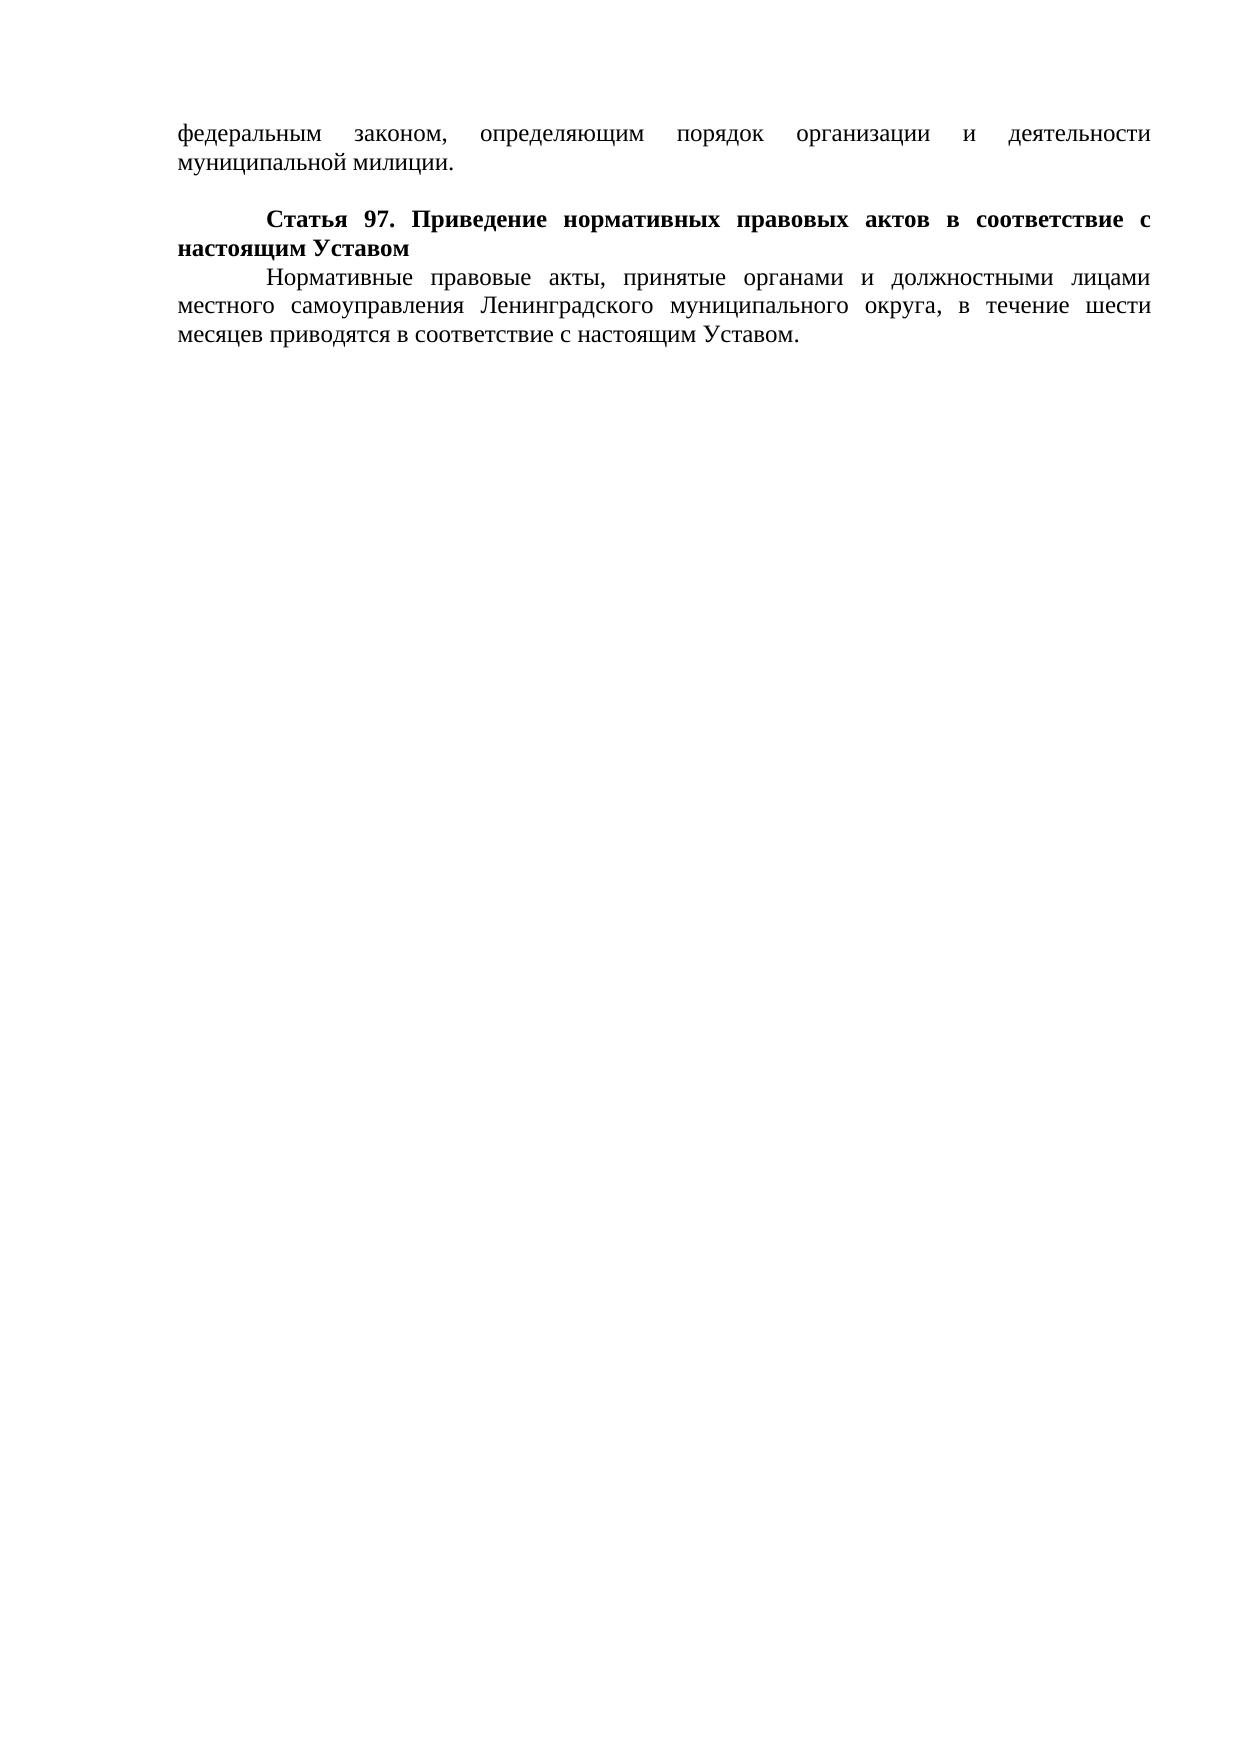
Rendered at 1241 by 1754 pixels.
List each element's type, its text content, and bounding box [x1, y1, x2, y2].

text Статья 97. Приведение нормативных правовых актов в соответствие с настоящим Уставом [177, 204, 1152, 262]
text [177, 118, 1152, 176]
text Нормативные правовые акты, принятые органами и должностными лицами местного самоуправления Ленинградского муниципального округа, в течение шести месяцев приводятся в соответствие с настоящим Уставом. [177, 262, 1152, 348]
